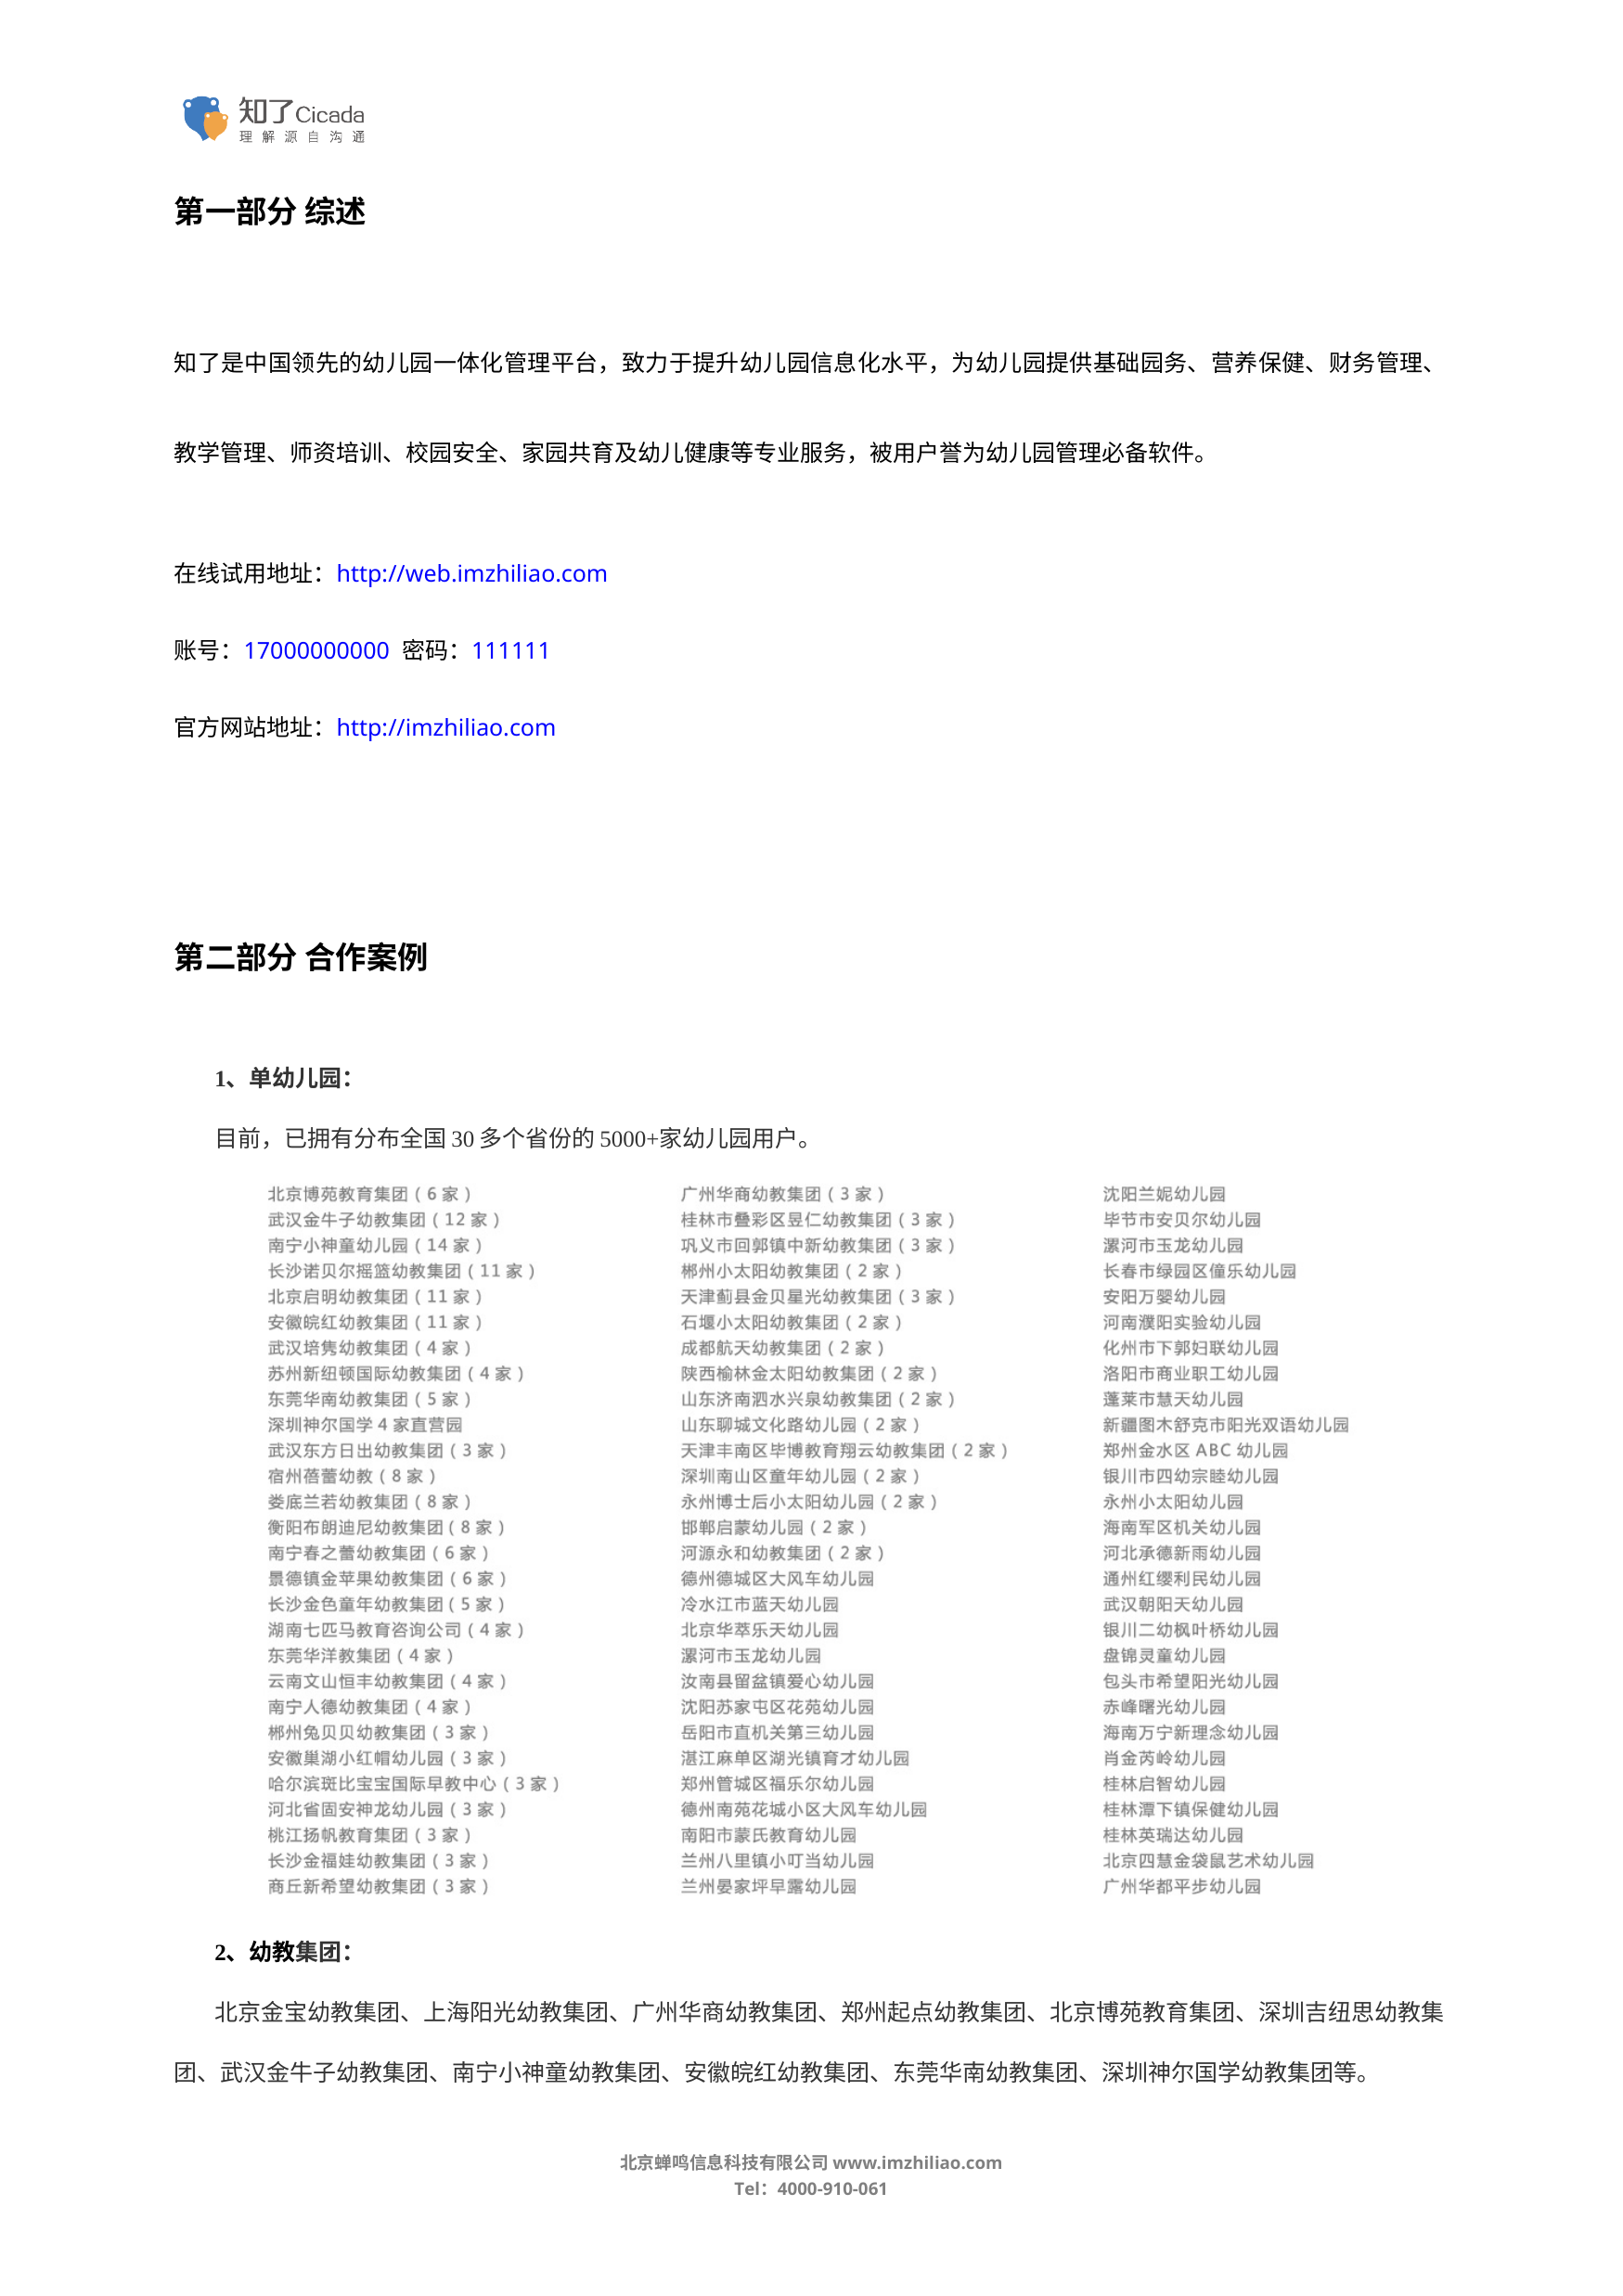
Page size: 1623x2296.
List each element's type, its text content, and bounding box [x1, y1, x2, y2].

text 北京金宝幼教集团、上海阳光幼教集团、广州华商幼教集团、郑州起点幼教集团、北京博苑教育集团、深圳吉纽思幼教集团、武汉金牛子幼教集团、南宁小神童幼教集团、安徽皖红幼教集团、东莞华南幼教集团、深圳神尔国学幼教集团等。 [174, 1981, 1449, 2101]
text 官方网站地址：http://imzhiliao.com [174, 697, 1449, 757]
text 知了是中国领先的幼儿园一体化管理平台，致力于提升幼儿园信息化水平，为幼儿园提供基础园务、营养保健、财务管理、教学管理、师资培训、校园安全、家园共育及幼儿健康等专业服务，被用户誉为幼儿园管理必备软件。 [174, 331, 1449, 481]
text 在线试用地址：http://web.imzhiliao.com [174, 542, 1449, 602]
picture [174, 83, 365, 148]
text 目前，已拥有分布全国30多个省份的5000+家幼儿园用户。 [174, 1107, 1449, 1167]
text 第二部分 合作案例 [174, 926, 1449, 1031]
text 2、幼教集团： [214, 1920, 1449, 1981]
text 1、单幼儿园： [174, 1046, 1449, 1107]
picture [242, 1166, 1380, 1913]
subtitle 第一部分 综述 [174, 180, 1449, 240]
text 账号：17000000000 密码：111111 [174, 619, 1449, 679]
